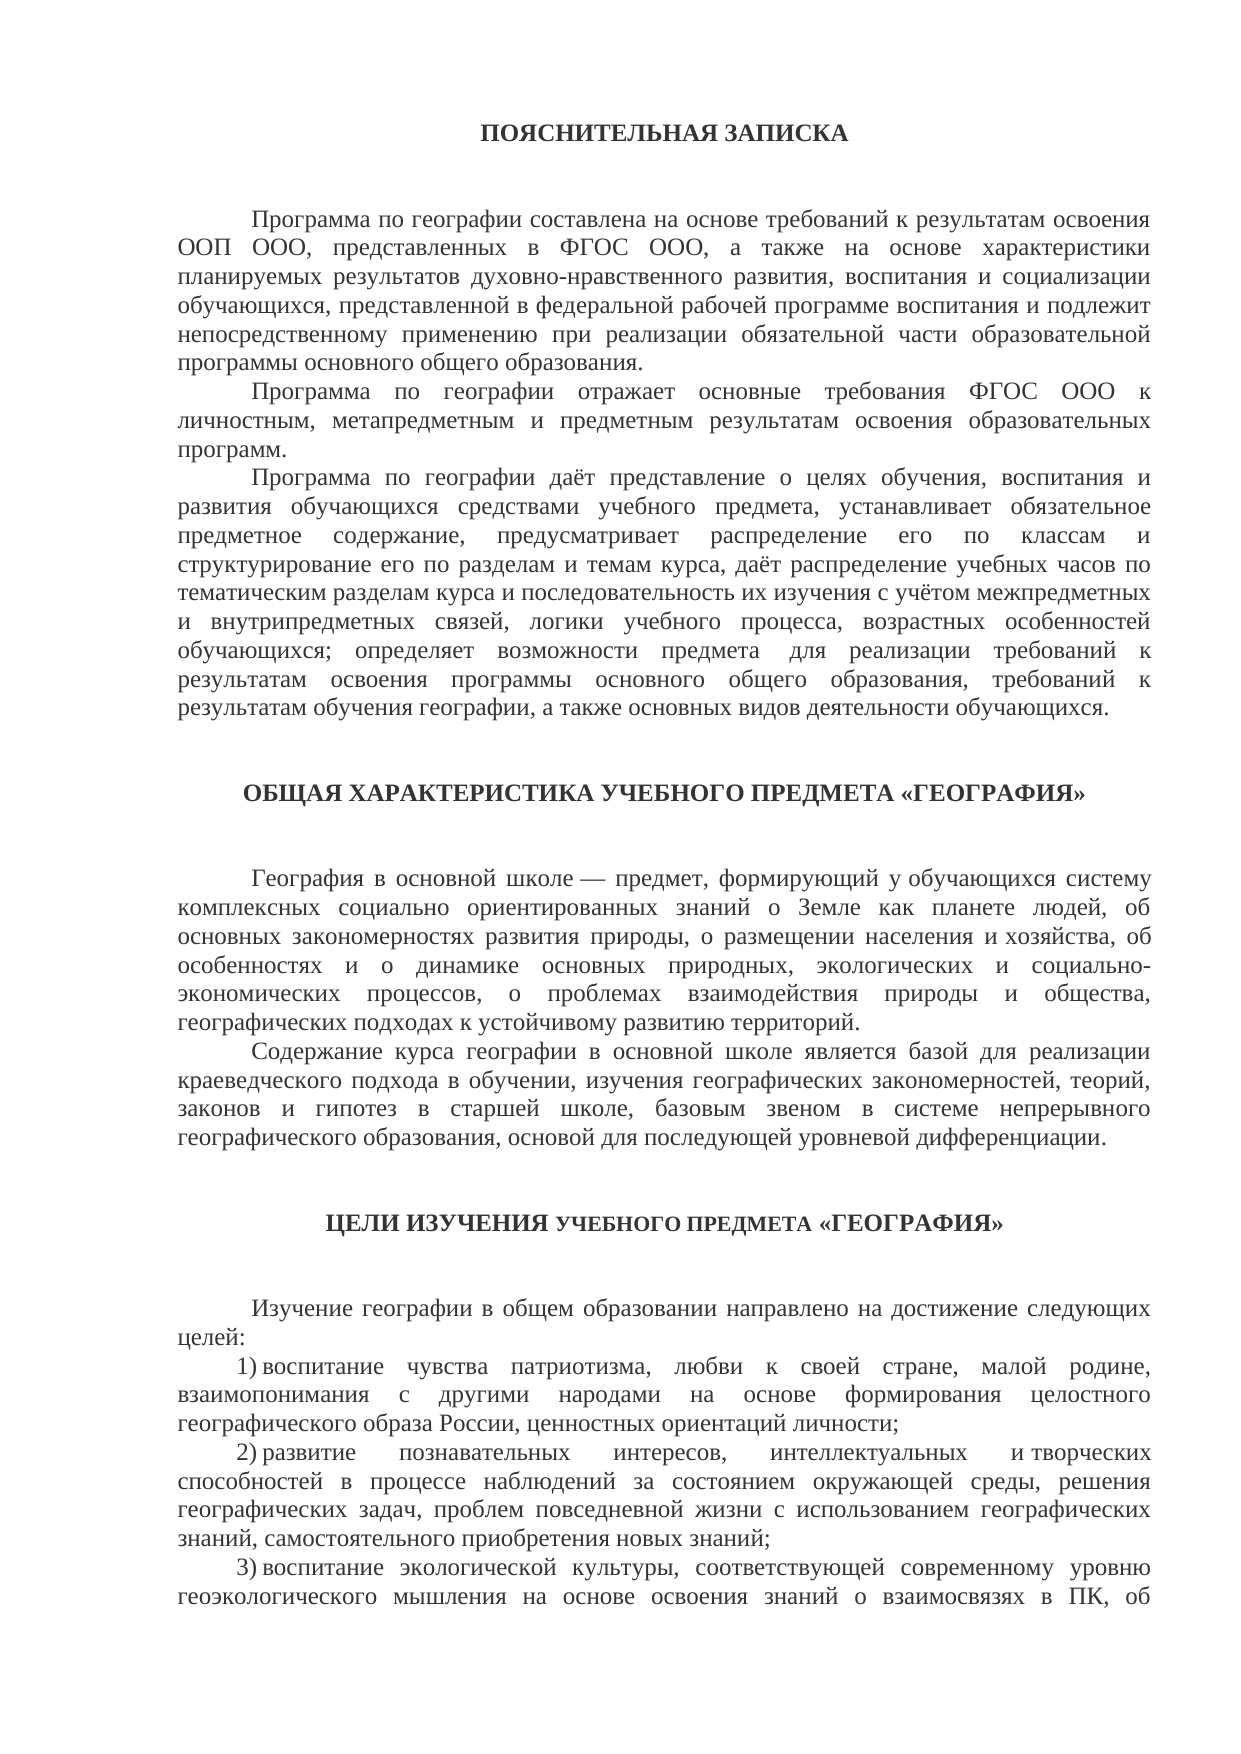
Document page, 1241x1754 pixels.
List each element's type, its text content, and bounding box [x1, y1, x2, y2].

text ЦЕЛИ ИЗУЧЕНИЯ УЧЕБНОГО ПРЕДМЕТА «ГЕОГРАФИЯ» [177, 1208, 1152, 1236]
text ОБЩАЯ ХАРАКТЕРИСТИКА УЧЕБНОГО ПРЕДМЕТА «ГЕОГРАФИЯ» [177, 778, 1152, 807]
text Программа по географии отражает основные требования ФГОС ООО к личностным, метапредметным и предметным результатам освоения образовательных программ. [177, 376, 1152, 462]
text 1) воспитание чувства патриотизма, любви к своей стране, малой родине, взаимопонимания с другими народами на основе формирования целостного географического образа России, ценностных ориентаций личности; [177, 1351, 1152, 1437]
text 2) развитие познавательных интересов, интеллектуальных и творческих способностей в процессе наблюдений за состоянием окружающей среды, решения географических задач, проблем повседневной жизни с использованием географических знаний, самостоятельного приобретения новых знаний; [177, 1437, 1152, 1552]
text ПОЯСНИТЕЛЬНАЯ ЗАПИСКА [177, 118, 1152, 147]
text Изучение географии в общем образовании направлено на достижение следующих целей: [177, 1293, 1152, 1351]
text География в основной школе — предмет, формирующий у обучающихся систему комплексных социально ориентированных знаний о Земле как планете людей, об основных закономерностях развития природы, о размещении населения и хозяйства, об особенностях и о динамике основных природных, экологических и социально-экономических процессов, о проблемах взаимодействия природы и общества, географических подходах к устойчивому развитию территорий. [177, 863, 1152, 1036]
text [177, 1552, 1152, 1609]
text Содержание курса географии в основной школе является базой для реализации краеведческого подхода в обучении, изучения географических закономерностей, теорий, законов и гипотез в старшей школе, базовым звеном в системе непрерывного географического образования, основой для последующей уровневой дифференциации. [177, 1036, 1152, 1151]
text Программа по географии составлена на основе требований к результатам освоения ООП ООО, представленных в ФГОС ООО, а также на основе характеристики планируемых результатов духовно-нравственного развития, воспитания и социализации обучающихся, представленной в федеральной рабочей программе воспитания и подлежит непосредственному применению при реализации обязательной части образовательной программы основного общего образования. [177, 204, 1152, 376]
text Программа по географии даёт представление о целях обучения, воспитания и развития обучающихся средствами учебного предмета, устанавливает обязательное предметное содержание, предусматривает распределение его по классам и структурирование его по разделам и темам курса, даёт распределение учебных часов по тематическим разделам курса и последовательность их изучения с учётом межпредметных и внутрипредметных связей, логики учебного процесса, возрастных особенностей обучающихся; определяет возможности предмета для реализации требований к результатам освоения программы основного общего образования, требований к результатам обучения географии, а также основных видов деятельности обучающихся. [177, 462, 1152, 721]
